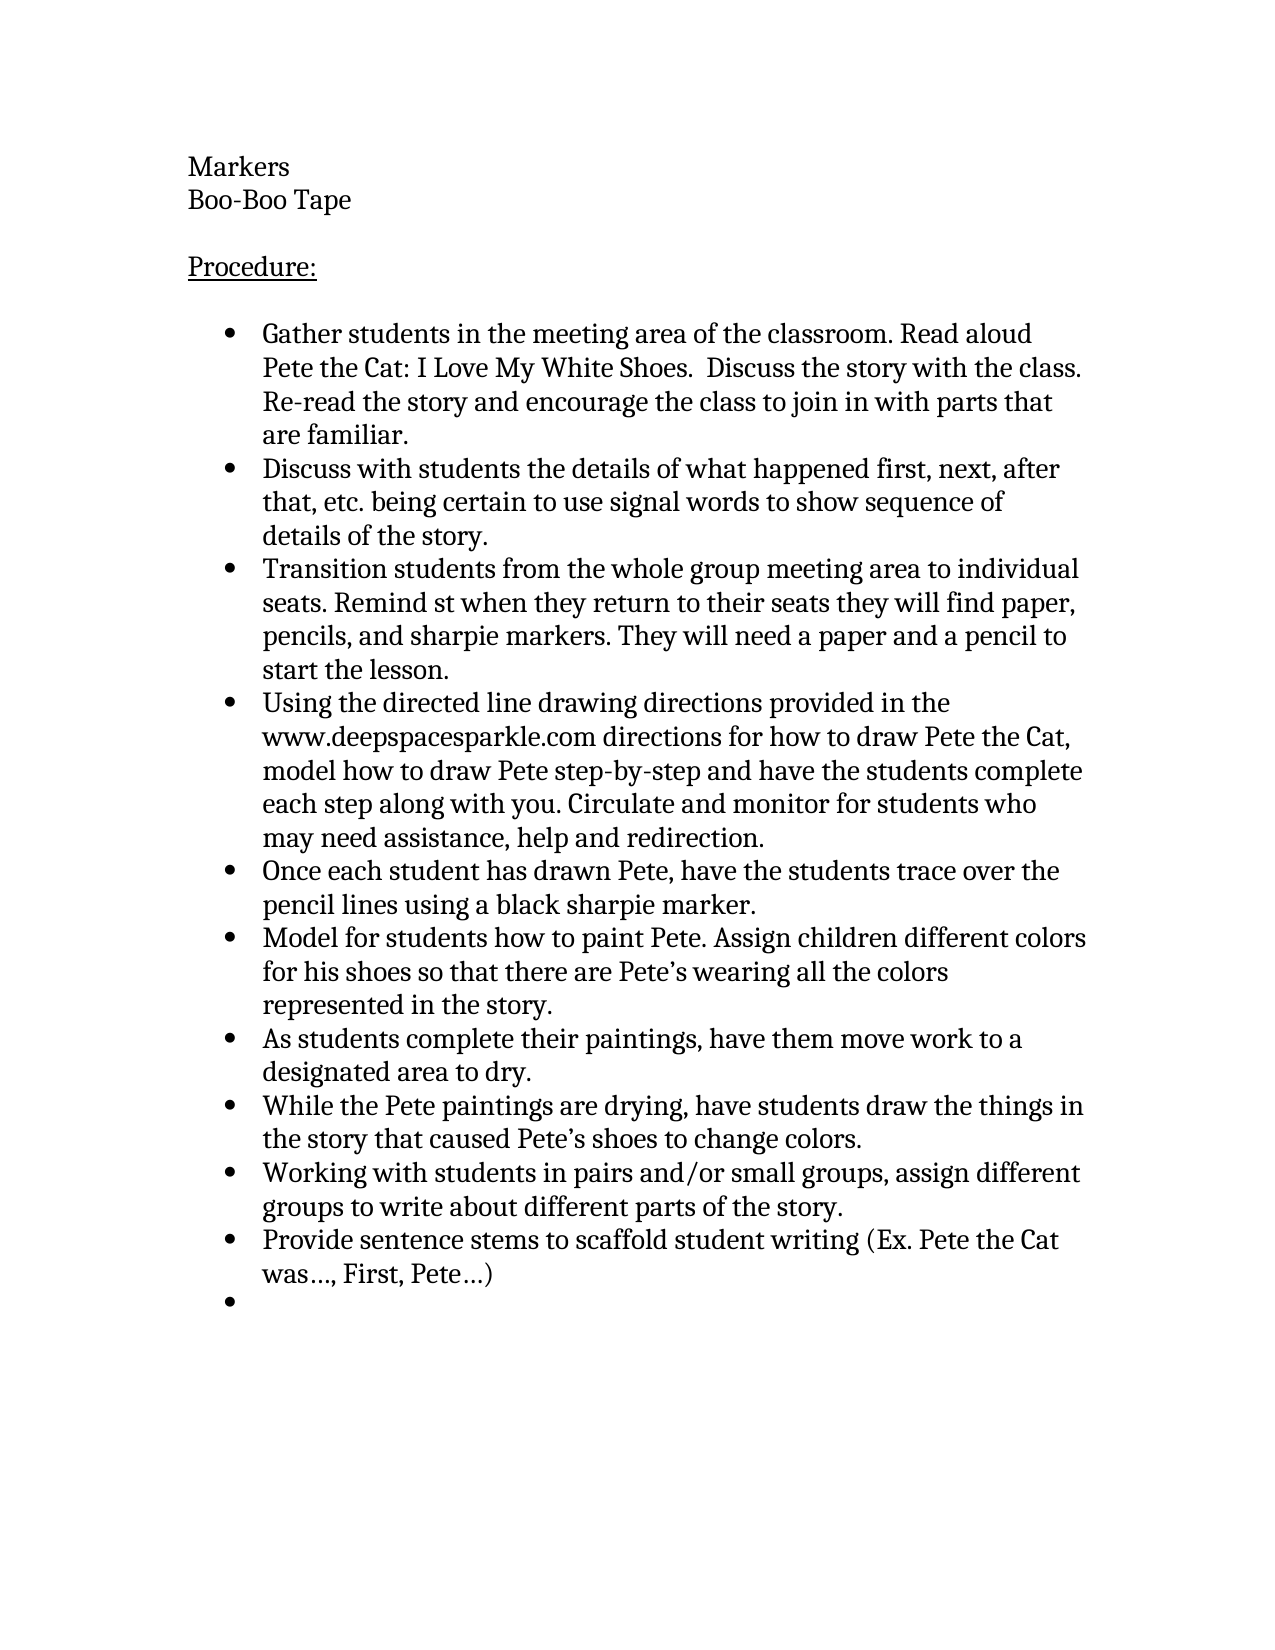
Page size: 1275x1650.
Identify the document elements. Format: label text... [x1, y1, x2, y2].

list Once each student has drawn Pete, have the students trace over the pencil lines using a black sharpie marker. [225, 854, 1087, 921]
list Discuss with students the details of what happened first, next, after that, etc. being certain to use signal words to show sequence of details of the story. [225, 452, 1087, 552]
list As students complete their paintings, have them move work to a designated area to dry. [225, 1022, 1087, 1089]
list While the Pete paintings are drying, have students draw the things in the story that caused Pete’s shoes to change colors. [225, 1089, 1087, 1156]
list Gather students in the meeting area of the classroom. Read aloud Pete the Cat: I Love My White Shoes. Discuss the story with the class. Re-read the story and encourage the class to join in with parts that are familiar. [225, 318, 1087, 452]
text Procedure: [187, 251, 1087, 284]
list Working with students in pairs and/or small groups, assign different groups to write about different parts of the story. [225, 1156, 1087, 1223]
list Transition students from the whole group meeting area to individual seats. Remind st when they return to their seats they will find paper, pencils, and sharpie markers. They will need a paper and a pencil to start the lesson. [225, 552, 1087, 687]
text Boo-Boo Tape [187, 183, 1087, 217]
list Provide sentence stems to scaffold student writing (Ex. Pete the Cat was…, First, Pete…) [225, 1223, 1087, 1290]
list Model for students how to paint Pete. Assign children different colors for his shoes so that there are Pete’s wearing all the colors represented in the story. [225, 921, 1087, 1022]
list Using the directed line drawing directions provided in the www.deepspacesparkle.com directions for how to draw Pete the Cat, model how to draw Pete step-by-step and have the students complete each step along with you. Circulate and monitor for students who may need assistance, help and redirection. [225, 687, 1087, 854]
text Markers [187, 150, 1087, 183]
